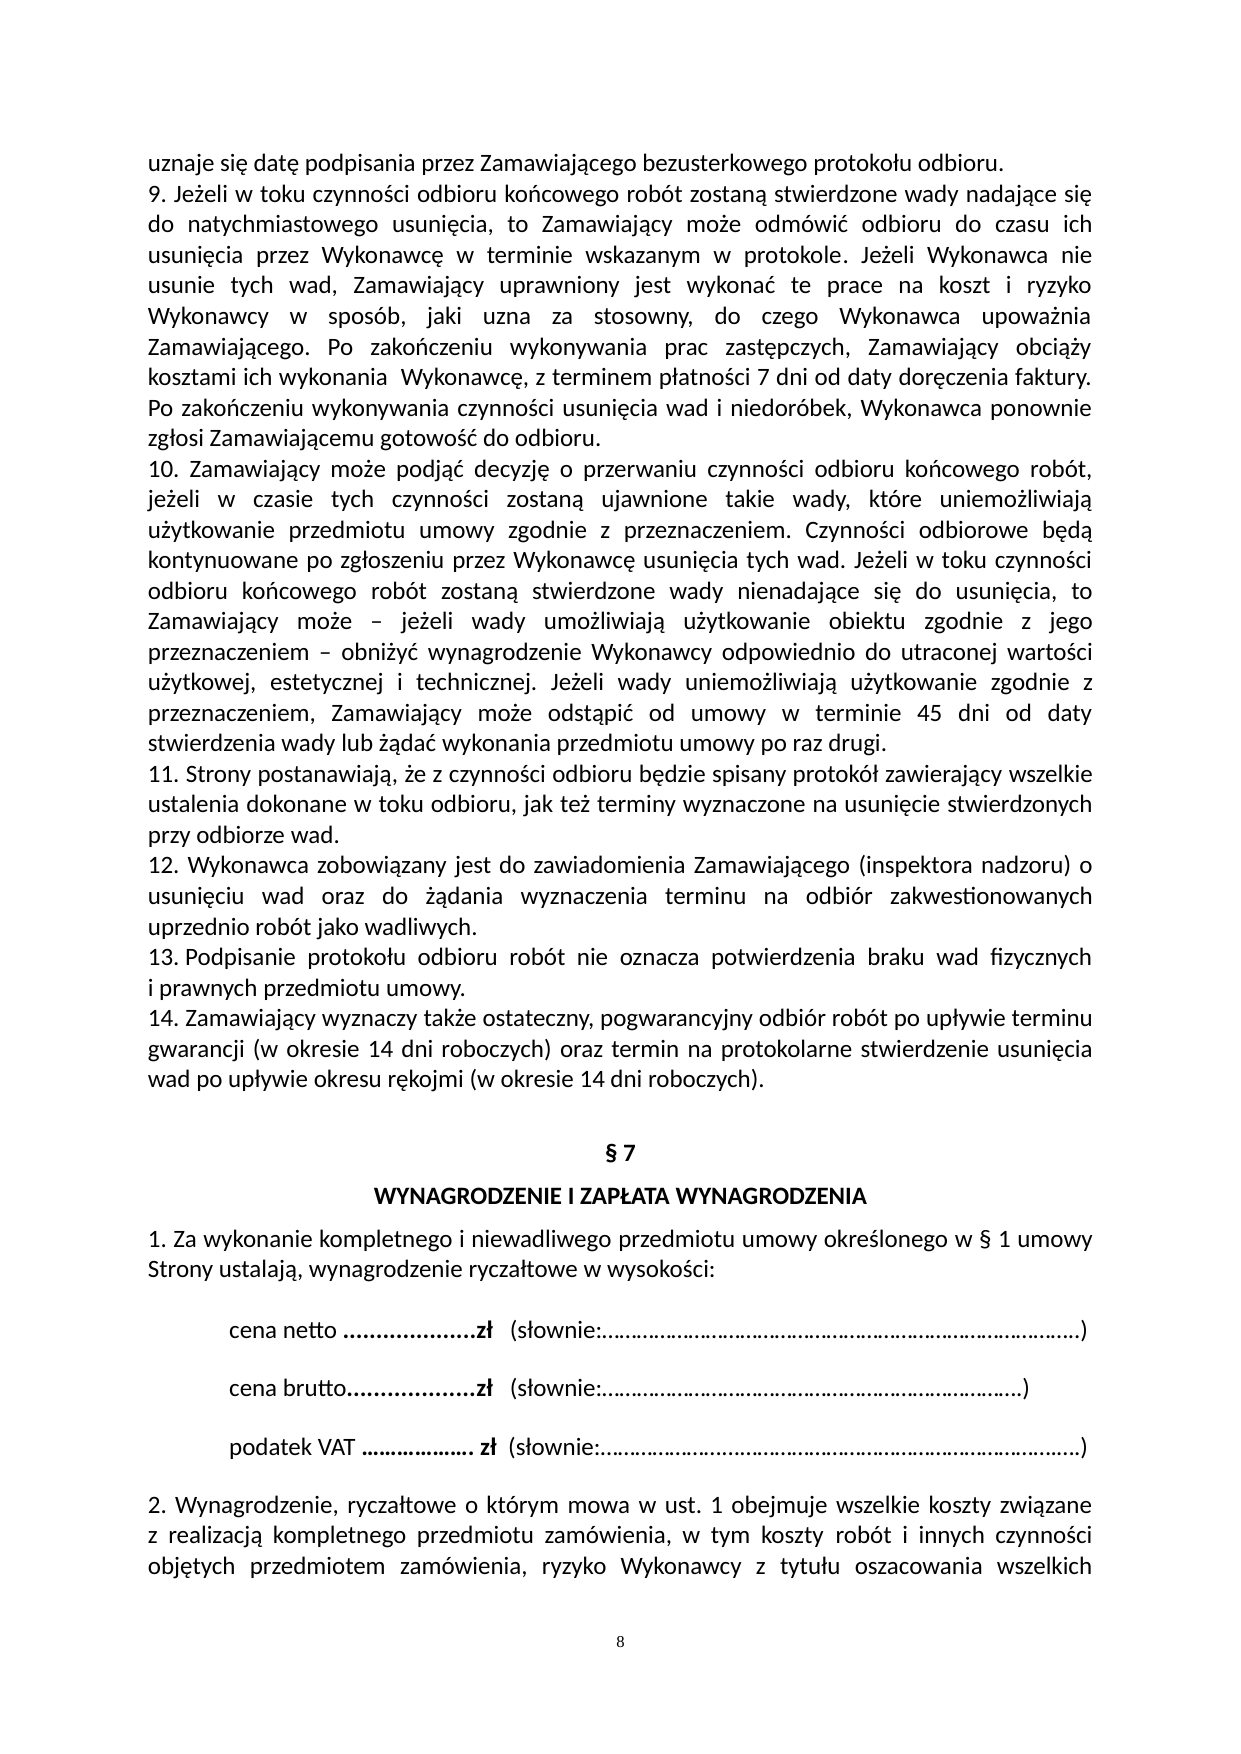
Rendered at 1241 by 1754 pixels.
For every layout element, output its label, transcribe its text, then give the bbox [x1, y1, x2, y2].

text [148, 1489, 1093, 1581]
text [148, 148, 1093, 178]
text § 7 [148, 1137, 1093, 1167]
text cena brutto zł (słownie:……………………………………………………………….) [148, 1373, 1093, 1403]
text WYNAGRODZENIE I ZAPŁATA WYNAGRODZENIA [148, 1180, 1093, 1210]
text cena netto zł (słownie:………………………………………………………………………..) [148, 1314, 1093, 1345]
text 10. Zamawiający może podjąć decyzję o przerwaniu czynności odbioru końcowego robót, jeżeli w czasie tych czynności zostaną ujawnione takie wady, które uniemożliwiają użytkowanie przedmiotu umowy zgodnie z przeznaczeniem. Czynności odbiorowe będą kontynuowane po zgłoszeniu przez Wykonawcę usunięcia tych wad. Jeżeli w toku czynności odbioru końcowego robót zostaną stwierdzone wady nienadające się do usunięcia, to Zamawiający może – jeżeli wady umożliwiają użytkowanie obiektu zgodnie z jego przeznaczeniem – obniżyć wynagrodzenie Wykonawcy odpowiednio do utraconej wartości użytkowej, estetycznej i technicznej. Jeżeli wady uniemożliwiają użytkowanie zgodnie z przeznaczeniem, Zamawiający może odstąpić od umowy w terminie 45 dni od daty stwierdzenia wady lub żądać wykonania przedmiotu umowy po raz drugi. [148, 453, 1093, 758]
text 14. Zamawiający wyznaczy także ostateczny, pogwarancyjny odbiór robót po upływie terminu gwarancji (w okresie 14 dni roboczych) oraz termin na protokolarne stwierdzenie usunięcia wad po upływie okresu rękojmi (w okresie 14 dni roboczych). [148, 1002, 1093, 1094]
text 1. Za wykonanie kompletnego i niewadliwego przedmiotu umowy określonego w § 1 umowy Strony ustalają, wynagrodzenie ryczałtowe w wysokości: [148, 1223, 1093, 1284]
text 12. Wykonawca zobowiązany jest do zawiadomienia Zamawiającego (inspektora nadzoru) o usunięciu wad oraz do żądania wyznaczenia terminu na odbiór zakwestionowanych uprzednio robót jako wadliwych. [148, 849, 1093, 941]
text 13. Podpisanie protokołu odbioru robót nie oznacza potwierdzenia braku wad fizycznych i prawnych przedmiotu umowy. [148, 941, 1093, 1002]
text podatek VAT ………………. zł (słownie:…………………...……………………………………………….….) [148, 1431, 1093, 1461]
text 9. Jeżeli w toku czynności odbioru końcowego robót zostaną stwierdzone wady nadające się do natychmiastowego usunięcia, to Zamawiający może odmówić odbioru do czasu ich usunięcia przez Wykonawcę w terminie wskazanym w protokole. Jeżeli Wykonawca nie usunie tych wad, Zamawiający uprawniony jest wykonać te prace na koszt i ryzyko Wykonawcy w sposób, jaki uzna za stosowny, do czego Wykonawca upoważnia Zamawiającego. Po zakończeniu wykonywania prac zastępczych, Zamawiający obciąży kosztami ich wykonania Wykonawcę, z terminem płatności 7 dni od daty doręczenia faktury. Po zakończeniu wykonywania czynności usunięcia wad i niedoróbek, Wykonawca ponownie zgłosi Zamawiającemu gotowość do odbioru. [148, 178, 1093, 453]
text 11. Strony postanawiają, że z czynności odbioru będzie spisany protokół zawierający wszelkie ustalenia dokonane w toku odbioru, jak też terminy wyznaczone na usunięcie stwierdzonych przy odbiorze wad. [148, 758, 1093, 849]
